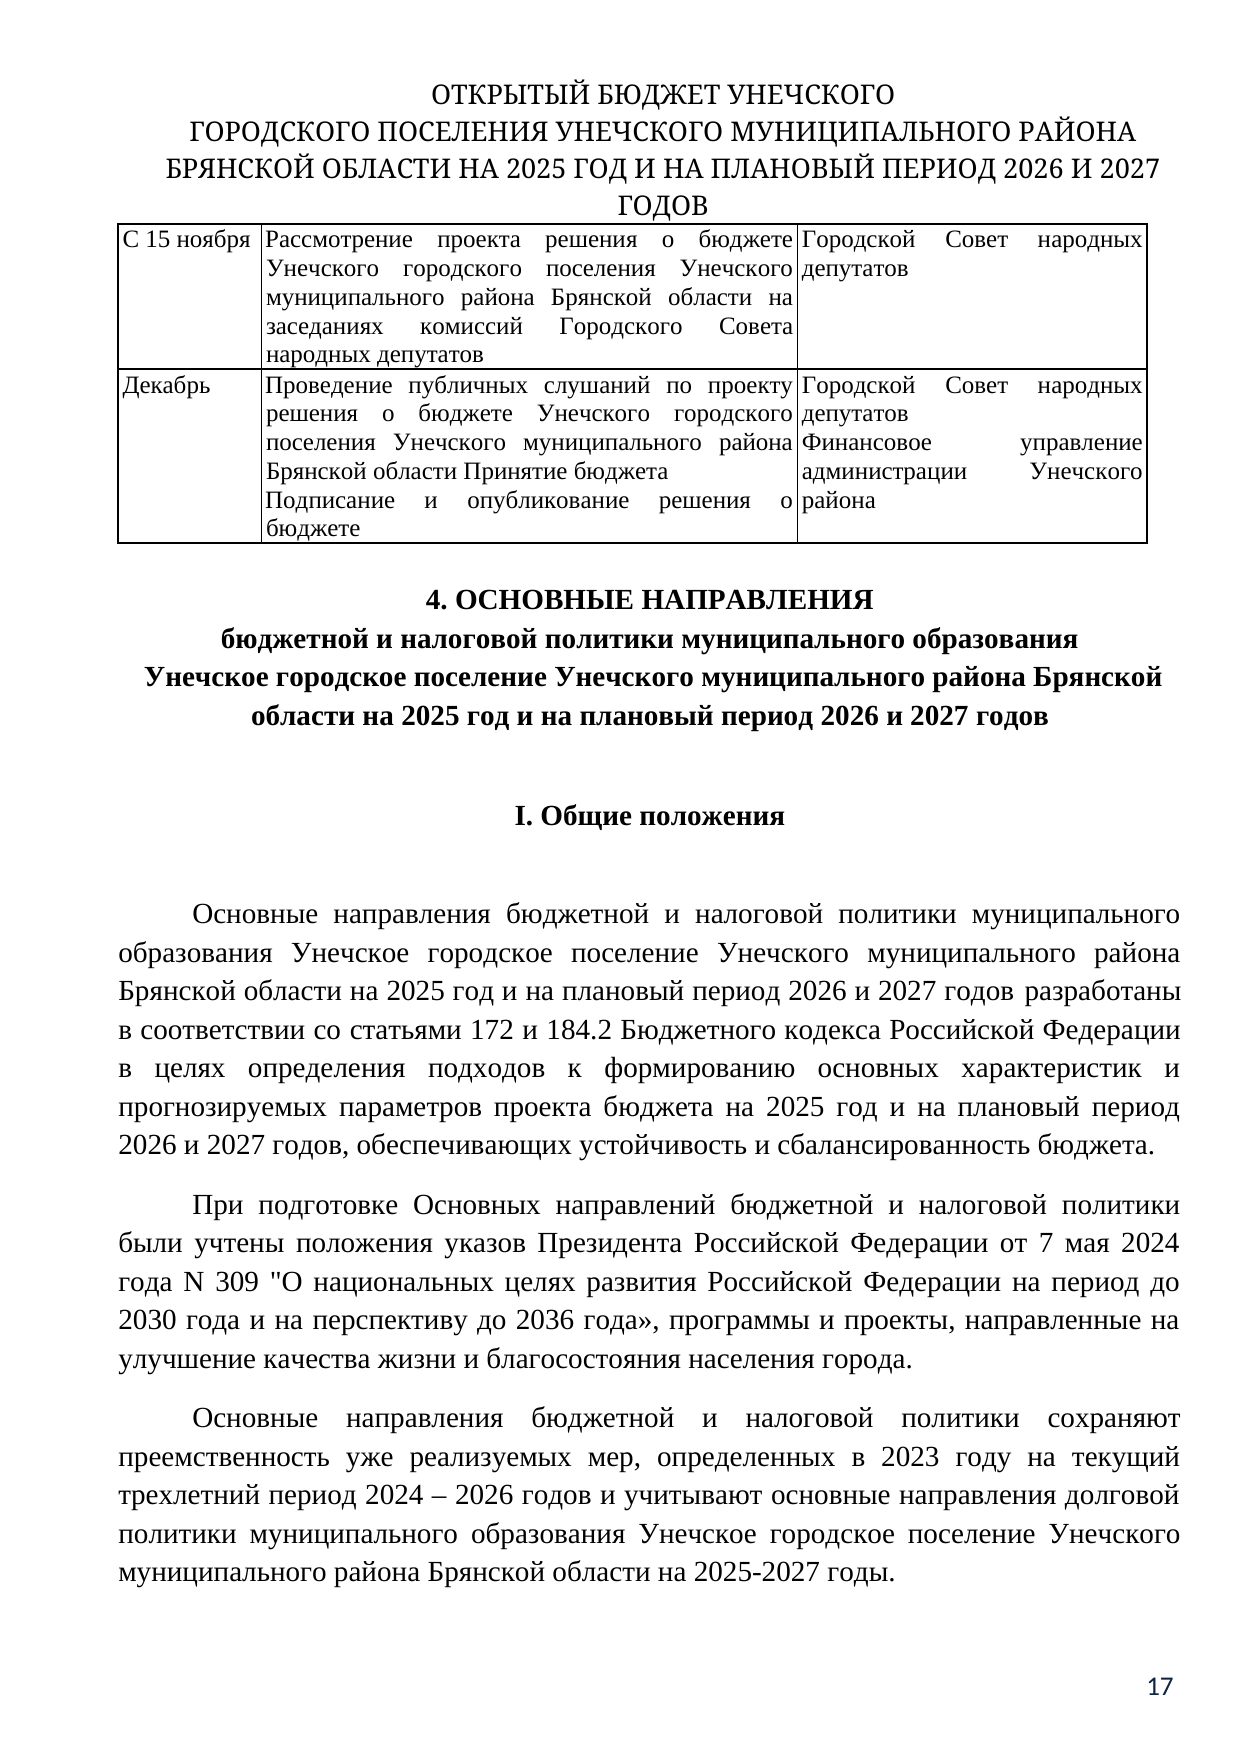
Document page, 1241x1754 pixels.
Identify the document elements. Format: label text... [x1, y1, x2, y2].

text Основные направления бюджетной и налоговой политики сохраняют преемственность уже реализуемых мер, определенных в 2023 году на текущий трехлетний период 2024 – 2026 годов и учитывают основные направления долговой политики муниципального образования Унечское городское поселение Унечского муниципального района Брянской области на 2025-2027 годы. [118, 1400, 1181, 1588]
table_cell С 15 ноября [119, 225, 261, 368]
table_cell Городской Совет народных депутатов Финансовое управление администрации Унечского района [798, 370, 1146, 542]
table_cell Рассмотрение проекта решения о бюджете Унечского городского поселения Унечского муниципального района Брянской области на заседаниях комиссий Городского Совета народных депутатов [262, 225, 797, 368]
text бюджетной и налоговой политики муниципального образования [118, 621, 1181, 654]
table_cell Городской Совет народных депутатов [798, 225, 1146, 368]
text При подготовке Основных направлений бюджетной и налоговой политики были учтены положения указов Президента Российской Федерации от 7 мая 2024 года N 309 "О национальных целях развития Российской Федерации на период до 2030 года и на перспективу до 2036 года», программы и проекты, направленные на улучшение качества жизни и благосостояния населения города. [118, 1187, 1181, 1374]
table_cell Проведение публичных слушаний по проекту решения о бюджете Унечского городского поселения Унечского муниципального района Брянской области Принятие бюджета Подписание и опубликование решения о бюджете [262, 370, 797, 542]
table_cell Декабрь [119, 370, 261, 542]
text Основные направления бюджетной и налоговой политики муниципального образования Унечское городское поселение Унечского муниципального района Брянской области на 2025 год и на плановый период 2026 и 2027 годов разработаны в соответствии со статьями 172 и 184.2 Бюджетного кодекса Российской Федерации в целях определения подходов к формированию основных характеристик и прогнозируемых параметров проекта бюджета на 2025 год и на плановый период 2026 и 2027 годов, обеспечивающих устойчивость и сбалансированность бюджета. [118, 896, 1181, 1161]
text 4. ОСНОВНЫЕ НАПРАВЛЕНИЯ [118, 582, 1181, 616]
text Унечское городское поселение Унечского муниципального района Брянской области на 2025 год и на плановый период 2026 и 2027 годов [118, 659, 1181, 732]
text I. Общие положения [118, 798, 1181, 832]
